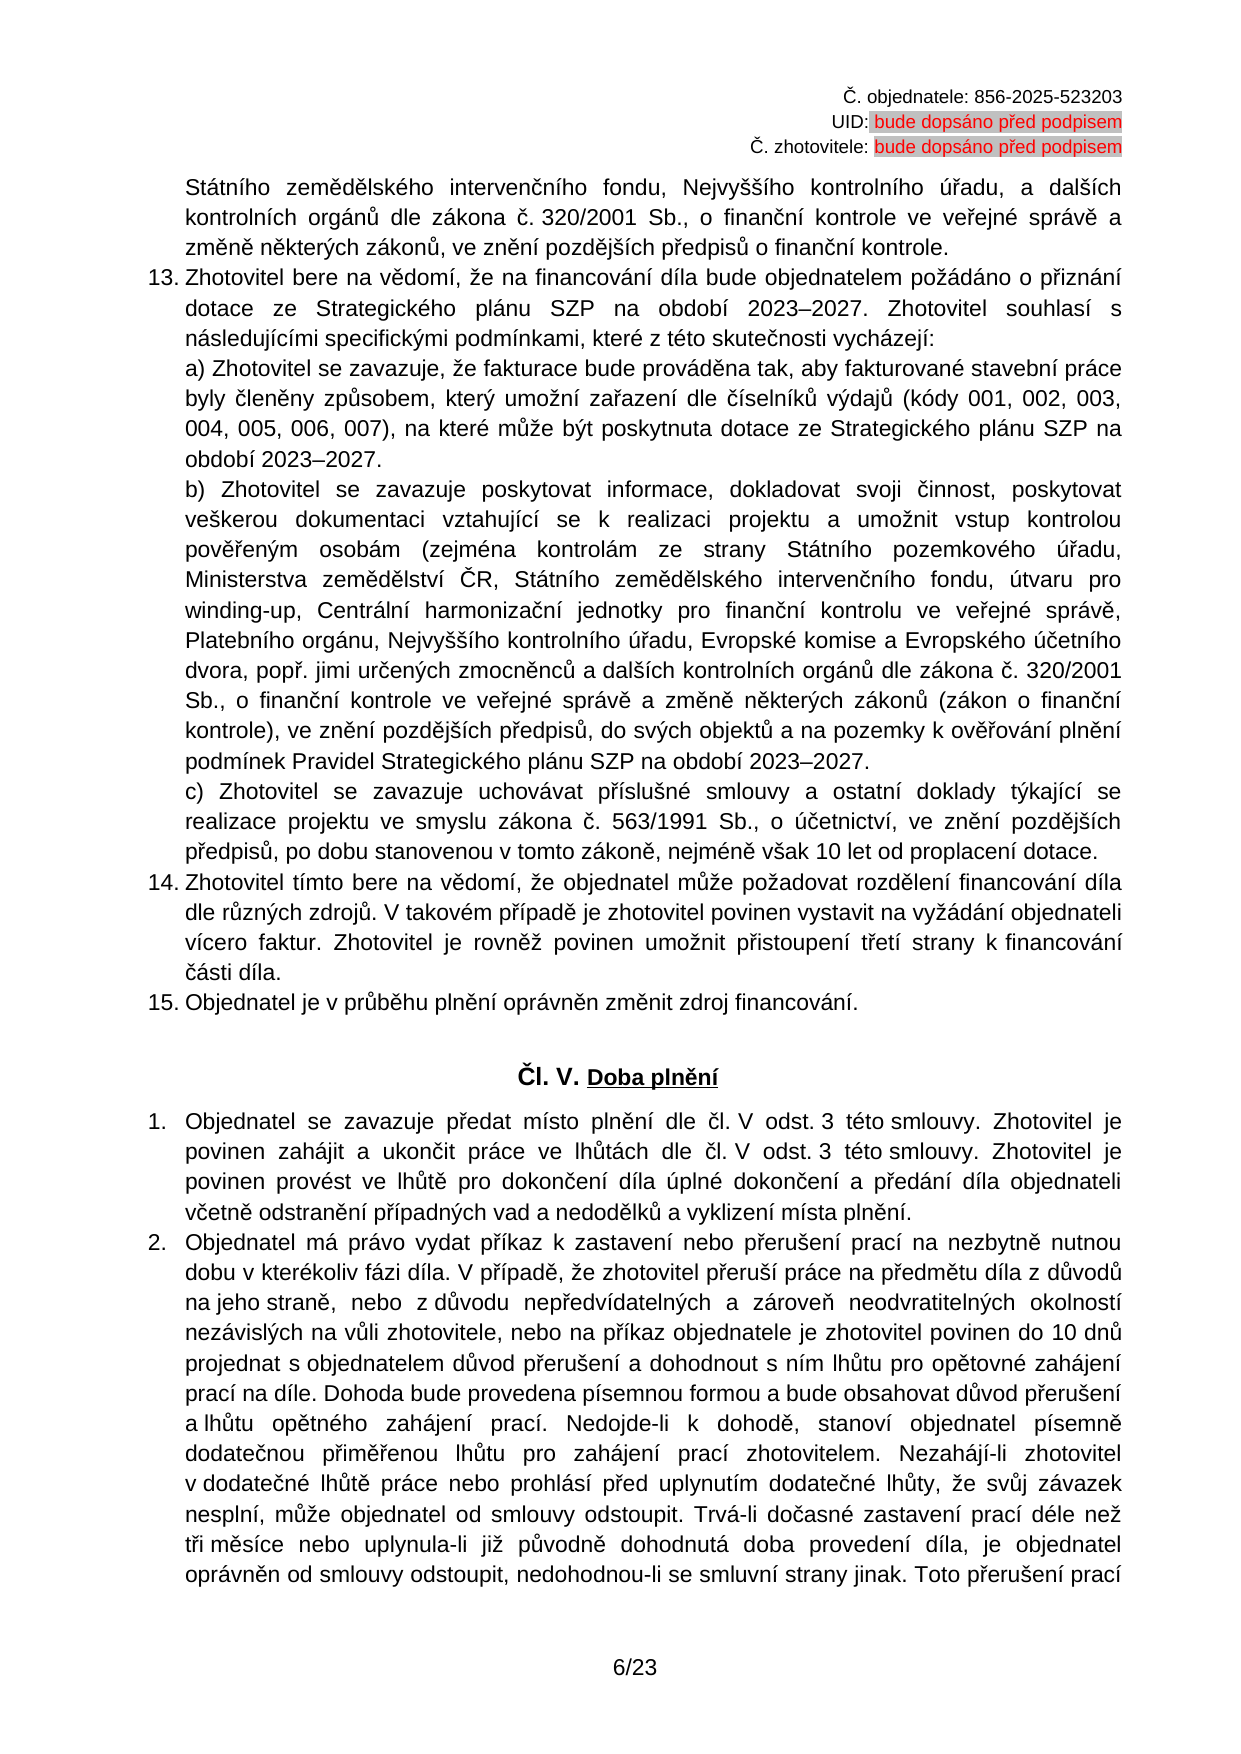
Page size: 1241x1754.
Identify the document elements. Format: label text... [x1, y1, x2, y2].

list Zhotovitel bere na vědomí, že na financování díla bude objednatelem požádáno o přiznání dotace ze Strategického plánu SZP na období 2023–2027. Zhotovitel souhlasí s následujícími specifickými podmínkami, které z této skutečnosti vycházejí: [148, 264, 1122, 351]
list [148, 174, 1122, 261]
text b) Zhotovitel se zavazuje poskytovat informace, dokladovat svoji činnost, poskytovat veškerou dokumentaci vztahující se k realizaci projektu a umožnit vstup kontrolou pověřeným osobám (zejména kontrolám ze strany Státního pozemkového úřadu, Ministerstva zemědělství ČR, Státního zemědělského intervenčního fondu, útvaru pro winding-up, Centrální harmonizační jednotky pro finanční kontrolu ve veřejné správě, Platebního orgánu, Nejvyššího kontrolního úřadu, Evropské komise a Evropského účetního dvora, popř. jimi určených zmocněnců a dalších kontrolních orgánů dle zákona č. 320/2001 Sb., o finanční kontrole ve veřejné správě a změně některých zákonů (zákon o finanční kontrole), ve znění pozdějších předpisů, do svých objektů a na pozemky k ověřování plnění podmínek Pravidel Strategického plánu SZP na období 2023–2027. [185, 476, 1122, 774]
list Zhotovitel tímto bere na vědomí, že objednatel může požadovat rozdělení financování díla dle různých zdrojů. V takovém případě je zhotovitel povinen vystavit na vyžádání objednateli vícero faktur. Zhotovitel je rovněž povinen umožnit přistoupení třetí strany k financování části díla. [148, 868, 1122, 986]
text a) Zhotovitel se zavazuje, že fakturace bude prováděna tak, aby fakturované stavební práce byly členěny způsobem, který umožní zařazení dle číselníků výdajů (kódy 001, 002, 003, 004, 005, 006, 007), na které může být poskytnuta dotace ze Strategického plánu SZP na období 2023–2027. [185, 355, 1122, 472]
text c) Zhotovitel se zavazuje uchovávat příslušné smlouvy a ostatní doklady týkající se realizace projektu ve smyslu zákona č. 563/1991 Sb., o účetnictví, ve znění pozdějších předpisů, po dobu stanovenou v tomto zákoně, nejméně však 10 let od proplacení dotace. [185, 778, 1122, 865]
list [148, 1229, 1122, 1587]
list Objednatel je v průběhu plnění oprávněn změnit zdroj financování. [148, 989, 1122, 1016]
text Doba plnění [148, 1062, 1122, 1091]
list Objednatel se zavazuje předat místo plnění dle čl. V odst. 3 této smlouvy. Zhotovitel je povinen zahájit a ukončit práce ve lhůtách dle čl. V odst. 3 této smlouvy. Zhotovitel je povinen provést ve lhůtě pro dokončení díla úplné dokončení a předání díla objednateli včetně odstranění případných vad a nedodělků a vyklizení místa plnění. [148, 1108, 1122, 1225]
